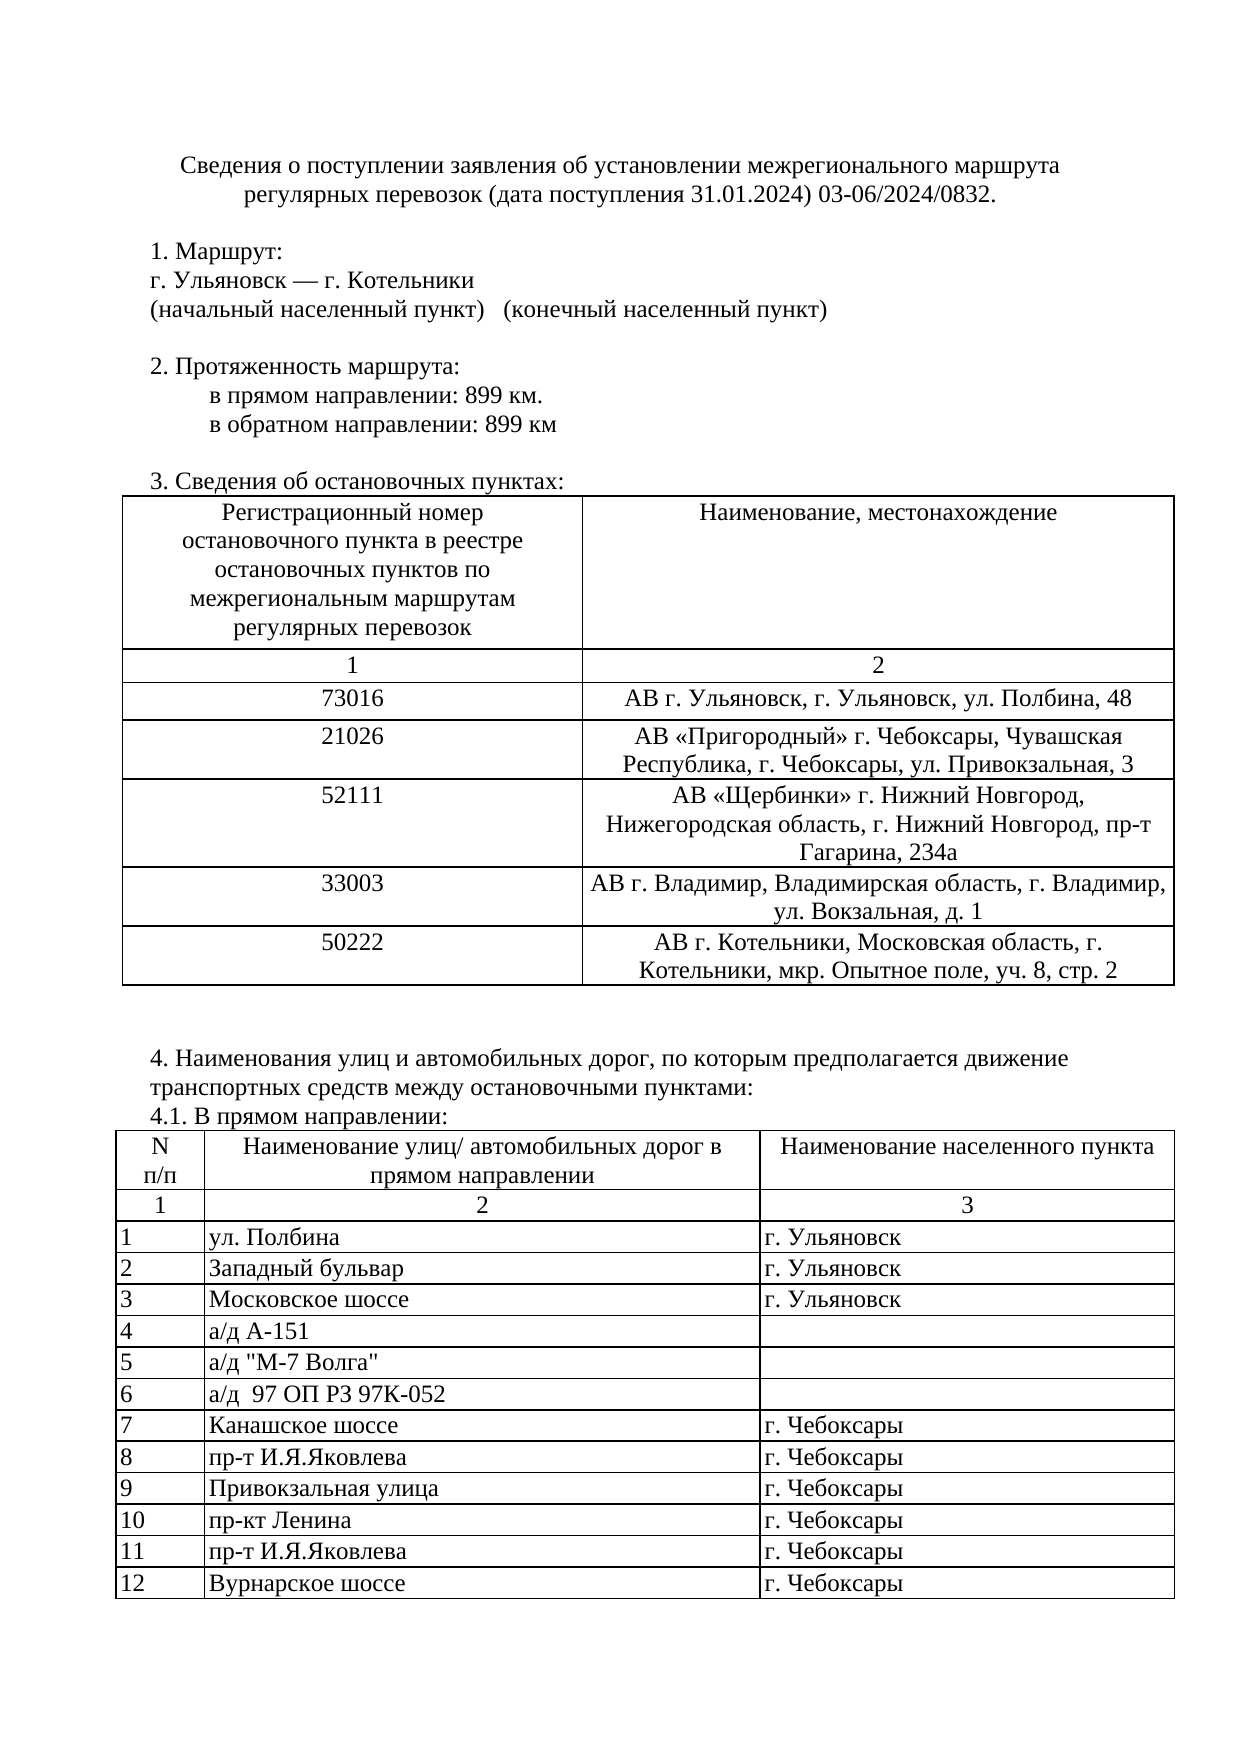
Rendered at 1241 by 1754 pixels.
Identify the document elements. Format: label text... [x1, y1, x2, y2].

table_cell г. Ульяновск [761, 1285, 1174, 1314]
text в обратном направлении: 899 км [150, 409, 1090, 437]
table_cell АВ «Щербинки» г. Нижний Новгород, Нижегородская область, г. Нижний Новгород, пр-т Гагарина, 234а [583, 780, 1173, 866]
table_cell 21026 [123, 721, 582, 778]
table_cell Московское шоссе [205, 1285, 759, 1314]
text 2. Протяженность маршрута: [150, 351, 1090, 380]
table_header Наименование населенного пункта [761, 1131, 1174, 1189]
table_cell 2 [117, 1253, 204, 1283]
table_cell 1 [117, 1190, 204, 1220]
table_header Наименование улиц/ автомобильных дорог в прямом направлении [205, 1131, 759, 1189]
table_cell г. Ульяновск [761, 1222, 1174, 1252]
table_cell 52111 [123, 780, 582, 866]
table_cell г. Чебоксары [761, 1505, 1174, 1535]
table_cell г. Чебоксары [761, 1411, 1174, 1440]
table_header N п/п [117, 1131, 204, 1189]
table_cell Вурнарское шоссе [205, 1568, 759, 1598]
table_cell 3 [761, 1190, 1174, 1220]
table_cell 11 [117, 1536, 204, 1566]
table_cell [761, 1316, 1174, 1346]
table_cell АВ «Пригородный» г. Чебоксары, Чувашская Республика, г. Чебоксары, ул. Привокзальная, 3 [583, 721, 1173, 778]
text в прямом направлении: 899 км. [150, 380, 1090, 409]
table_cell г. Ульяновск [761, 1253, 1174, 1283]
text 4.1. В прямом направлении: [150, 1101, 1090, 1129]
table_cell пр-т И.Я.Яковлева [205, 1536, 759, 1566]
table_cell [761, 1348, 1174, 1377]
table_cell АВ г. Котельники, Московская область, г. Котельники, мкр. Опытное поле, уч. 8, стр. 2 [583, 927, 1173, 984]
table_cell АВ г. Ульяновск, г. Ульяновск, ул. Полбина, 48 [583, 683, 1173, 719]
table_cell 6 [117, 1379, 204, 1409]
table_cell Западный бульвар [205, 1253, 759, 1283]
table_cell ул. Полбина [205, 1222, 759, 1252]
table_cell Канашское шоссе [205, 1411, 759, 1440]
table_cell г. Чебоксары [761, 1536, 1174, 1566]
table_cell 2 [205, 1190, 759, 1220]
table_cell АВ г. Владимир, Владимирская область, г. Владимир, ул. Вокзальная, д. 1 [583, 868, 1173, 925]
table_cell 9 [117, 1473, 204, 1503]
table_header Наименование, местонахождение [583, 497, 1173, 648]
table_cell 2 [583, 650, 1173, 681]
table_cell пр-кт Ленина [205, 1505, 759, 1535]
table_cell 10 [117, 1505, 204, 1535]
text 4. Наименования улиц и автомобильных дорог, по которым предполагается движение транспортных средств между остановочными пунктами: [150, 1043, 1090, 1101]
table_cell Привокзальная улица [205, 1473, 759, 1503]
table_cell 33003 [123, 868, 582, 925]
table_cell г. Чебоксары [761, 1568, 1174, 1598]
table_cell [761, 1379, 1174, 1409]
table_cell 1 [123, 650, 582, 681]
text Сведения о поступлении заявления об установлении межрегионального маршрута регулярных перевозок (дата поступления 31.01.2024) 03-06/2024/0832. [150, 150, 1090, 207]
table_cell 8 [117, 1442, 204, 1472]
table_cell 50222 [123, 927, 582, 984]
text (начальный населенный пункт) (конечный населенный пункт) [150, 294, 1090, 322]
table_cell 73016 [123, 683, 582, 719]
table_cell 5 [117, 1348, 204, 1377]
text 1. Маршрут: [150, 236, 1090, 265]
table_header Регистрационный номер остановочного пункта в реестре остановочных пунктов по межрегиональным маршрутам регулярных перевозок [123, 497, 582, 648]
text г. Ульяновск — г. Котельники [150, 265, 1090, 294]
text 3. Сведения об остановочных пунктах: [150, 466, 1090, 495]
table_cell пр-т И.Я.Яковлева [205, 1442, 759, 1472]
table_cell а/д 97 ОП РЗ 97К-052 [205, 1379, 759, 1409]
table_cell 3 [117, 1285, 204, 1314]
table_cell г. Чебоксары [761, 1473, 1174, 1503]
table_cell 1 [117, 1222, 204, 1252]
table_cell а/д "М-7 Волга" [205, 1348, 759, 1377]
table_cell а/д А-151 [205, 1316, 759, 1346]
table_cell 7 [117, 1411, 204, 1440]
table_cell 12 [117, 1568, 204, 1598]
table_cell 4 [117, 1316, 204, 1346]
table_cell г. Чебоксары [761, 1442, 1174, 1472]
